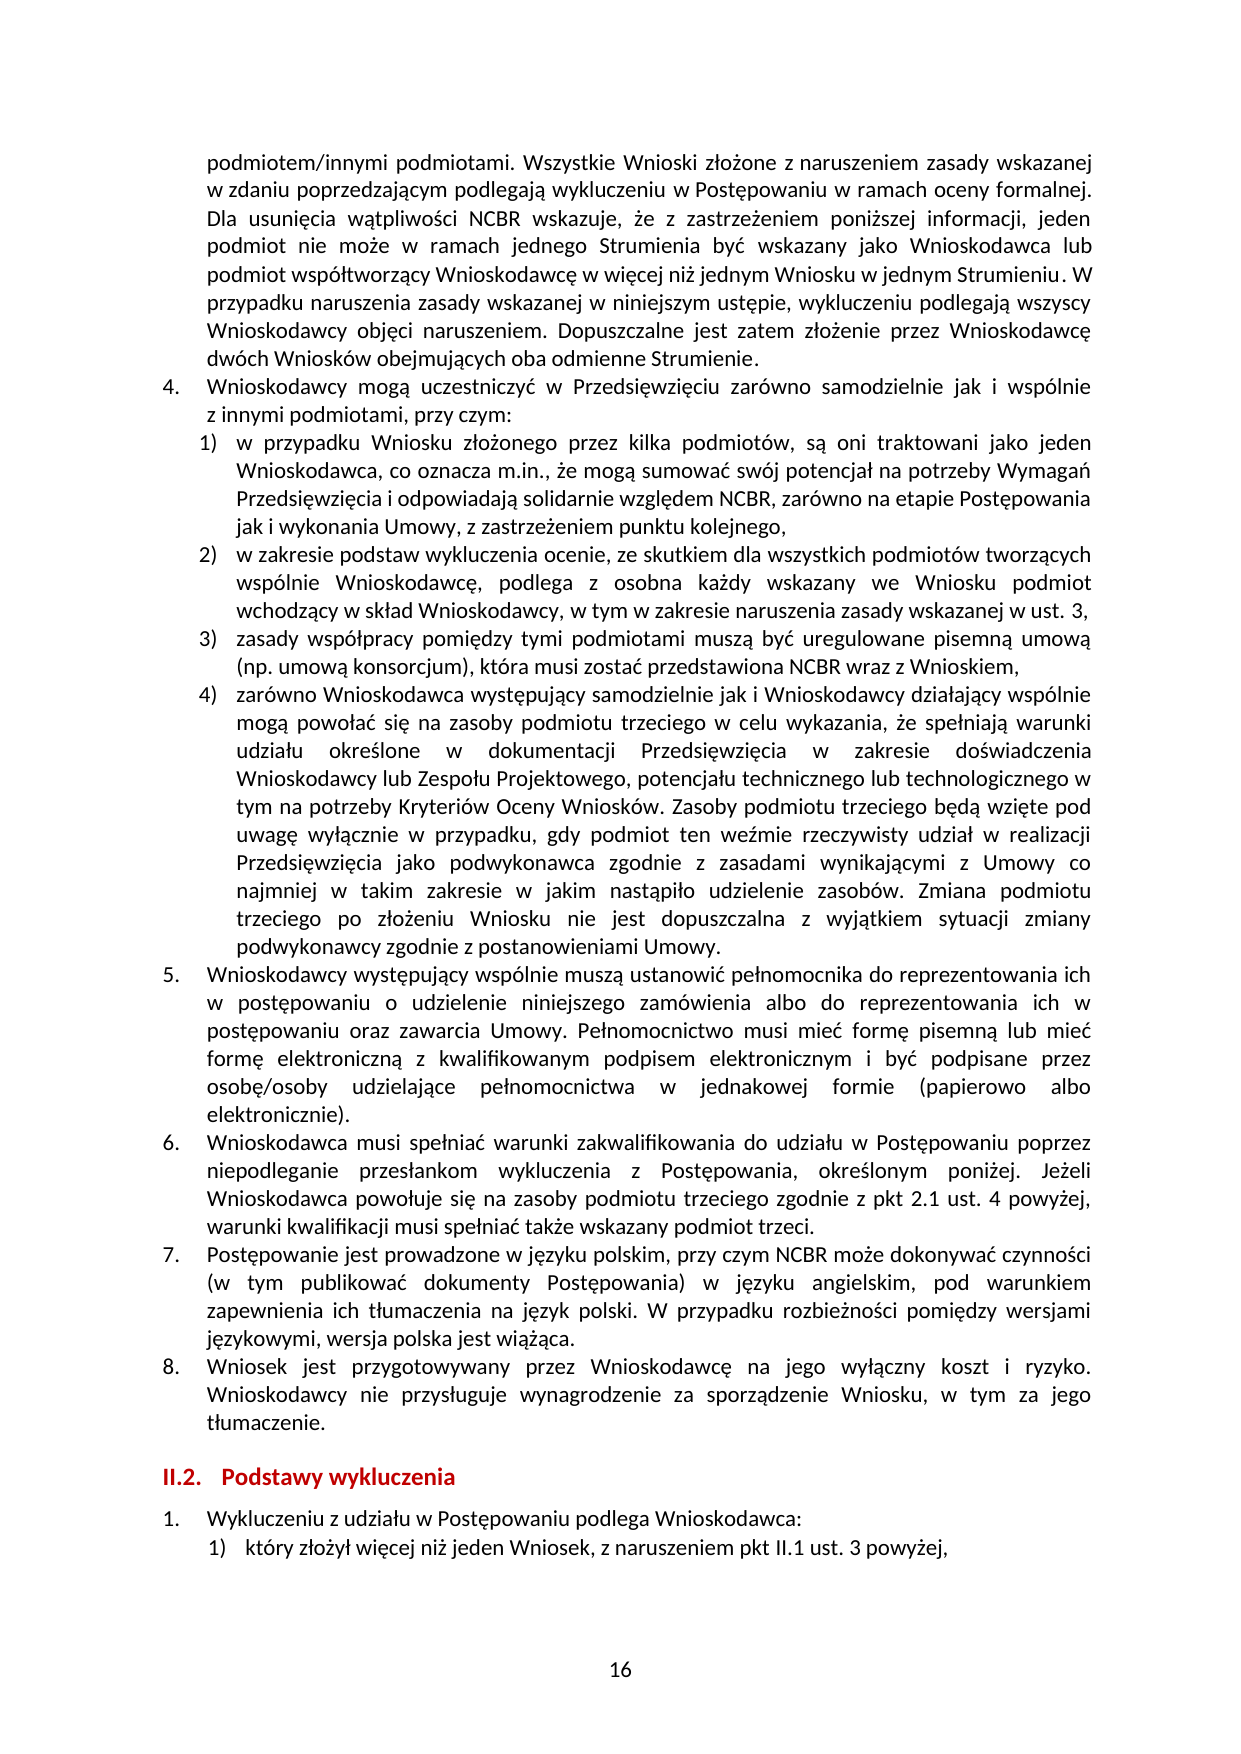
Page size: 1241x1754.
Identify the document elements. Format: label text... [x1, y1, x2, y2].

list Wnioskodawcy mogą uczestniczyć w Przedsięwzięciu zarówno samodzielnie jak i wspólnie z innymi podmiotami, przy czym: [162, 372, 1093, 428]
list Wniosek jest przygotowywany przez Wnioskodawcę na jego wyłączny koszt i ryzyko. Wnioskodawcy nie przysługuje wynagrodzenie za sporządzenie Wniosku, w tym za jego tłumaczenie. [162, 1352, 1093, 1437]
list w przypadku Wniosku złożonego przez kilka podmiotów, są oni traktowani jako jeden Wnioskodawca, co oznacza m.in., że mogą sumować swój potencjał na potrzeby Wymagań Przedsięwzięcia i odpowiadają solidarnie względem NCBR, zarówno na etapie Postępowania jak i wykonania Umowy, z zastrzeżeniem punktu kolejnego, [199, 428, 1093, 540]
list zasady współpracy pomiędzy tymi podmiotami muszą być uregulowane pisemną umową (np. umową konsorcjum), która musi zostać przedstawiona NCBR wraz z Wnioskiem, [199, 624, 1093, 680]
list który złożył więcej niż jeden Wniosek, z naruszeniem pkt 2.1 ust. 3 powyżej, [208, 1533, 1093, 1561]
list Wnioskodawcy występujący wspólnie muszą ustanowić pełnomocnika do reprezentowania ich w postępowaniu o udzielenie niniejszego zamówienia albo do reprezentowania ich w postępowaniu oraz zawarcia Umowy. Pełnomocnictwo musi mieć formę pisemną lub mieć formę elektroniczną z kwalifikowanym podpisem elektronicznym i być podpisane przez osobę/osoby udzielające pełnomocnictwa w jednakowej formie (papierowo albo elektronicznie). [162, 960, 1093, 1128]
subtitle Podstawy wykluczenia [162, 1462, 1093, 1492]
list Postępowanie jest prowadzone w języku polskim, przy czym NCBR może dokonywać czynności (w tym publikować dokumenty Postępowania) w języku angielskim, pod warunkiem zapewnienia ich tłumaczenia na język polski. W przypadku rozbieżności pomiędzy wersjami językowymi, wersja polska jest wiążąca. [162, 1240, 1093, 1352]
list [162, 148, 1093, 372]
list Wykluczeniu z udziału w Postępowaniu podlega Wnioskodawca: [162, 1504, 1093, 1533]
list w zakresie podstaw wykluczenia ocenie, ze skutkiem dla wszystkich podmiotów tworzących wspólnie Wnioskodawcę, podlega z osobna każdy wskazany we Wniosku podmiot wchodzący w skład Wnioskodawcy, w tym w zakresie naruszenia zasady wskazanej w ust. 3, [199, 540, 1093, 624]
list Wnioskodawca musi spełniać warunki zakwalifikowania do udziału w Postępowaniu poprzez niepodleganie przesłankom wykluczenia z Postępowania, określonym poniżej. Jeżeli Wnioskodawca powołuje się na zasoby podmiotu trzeciego zgodnie z pkt 2.1 ust. 4 powyżej, warunki kwalifikacji musi spełniać także wskazany podmiot trzeci. [162, 1128, 1093, 1240]
list zarówno Wnioskodawca występujący samodzielnie jak i Wnioskodawcy działający wspólnie mogą powołać się na zasoby podmiotu trzeciego w celu wykazania, że spełniają warunki udziału określone w dokumentacji Przedsięwzięcia w zakresie doświadczenia Wnioskodawcy lub Zespołu Projektowego, potencjału technicznego lub technologicznego w tym na potrzeby Kryteriów Oceny Wniosków. Zasoby podmiotu trzeciego będą wzięte pod uwagę wyłącznie w przypadku, gdy podmiot ten weźmie rzeczywisty udział w realizacji Przedsięwzięcia jako podwykonawca zgodnie z zasadami wynikającymi z Umowy co najmniej w takim zakresie w jakim nastąpiło udzielenie zasobów. Zmiana podmiotu trzeciego po złożeniu Wniosku nie jest dopuszczalna z wyjątkiem sytuacji zmiany podwykonawcy zgodnie z postanowieniami Umowy. [199, 680, 1093, 960]
